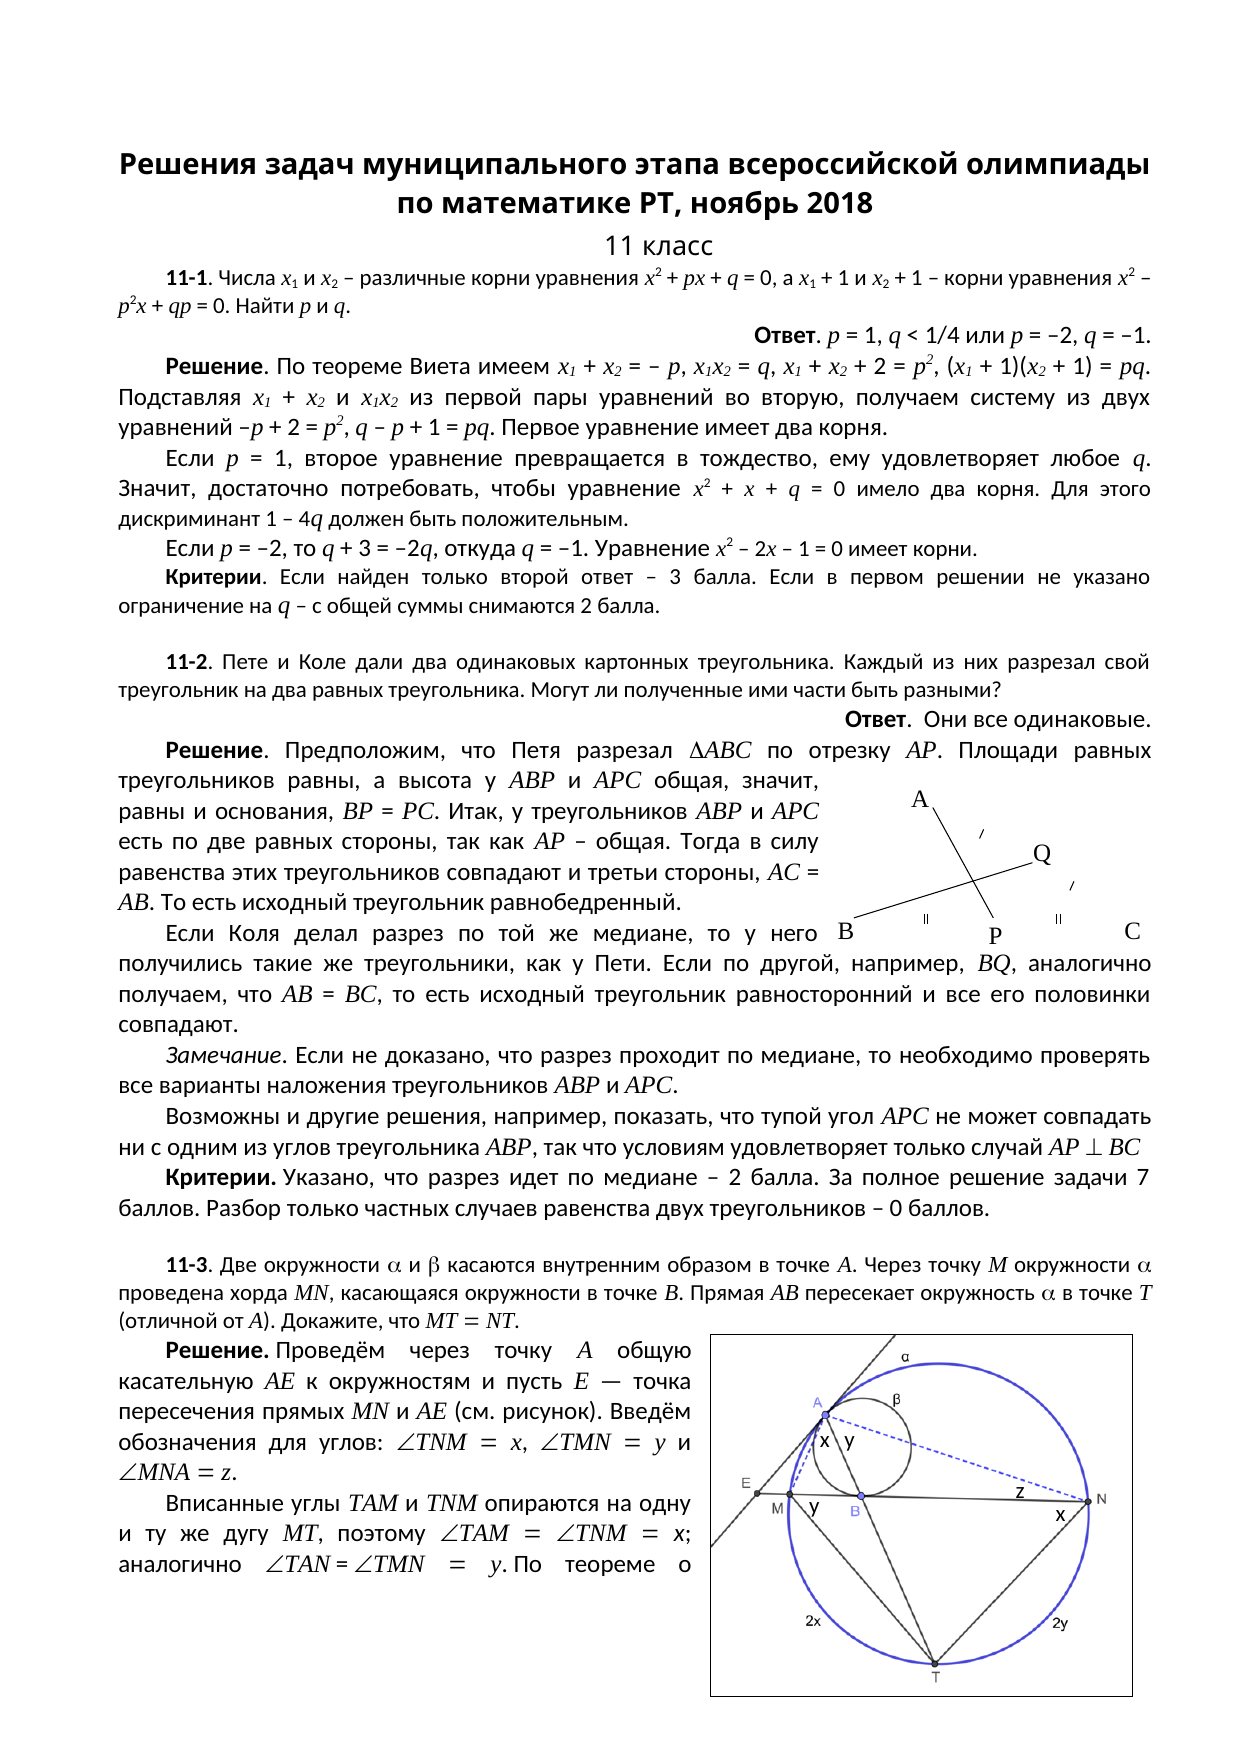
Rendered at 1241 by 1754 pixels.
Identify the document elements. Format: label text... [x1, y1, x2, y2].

text 11-2. Пете и Коле дали два одинаковых картонных треугольника. Каждый из них разрезал свой треугольник на два равных треугольника. Могут ли полученные ими части быть разными? [118, 647, 1152, 703]
text Ответ. p = 1, q < 1/4 или p = –2, q = –1. [118, 319, 1152, 350]
text Если p = –2, то q + 3 = –2q, откуда q = –1. Уравнение x2 – 2x – 1 = 0 имеет корни. [118, 532, 1152, 562]
text Решение. Проведём через точку A общую касательную AE к окружностям и пусть E — точка пересечения прямых MN и AE (см. рисунок). Введём обозначения для углов: TNM x, TMN y и MNA z. [118, 1334, 1152, 1487]
text Если p = 1, второе уравнение превращается в тождество, ему удовлетворяет любое q. Значит, достаточно потребовать, чтобы уравнение x2 + x + q = 0 имело два корня. Для этого дискриминант 1 – 4q должен быть положительным. [118, 442, 1152, 532]
text Замечание. Если не доказано, что разрез проходит по медиане, то необходимо проверять все варианты наложения треугольников ABP и APC. [118, 1039, 1152, 1100]
text Ответ. Они все одинаковые. [118, 703, 1152, 734]
subtitle 11 класс [118, 227, 1152, 263]
text Решение. По теореме Виета имеем x1 + x2 = – p, x1x2 = q, x1 + x2 + 2 = p2, (x1 + 1)(x2 + 1) = pq. Подставляя x1 + x2 и x1x2 из первой пары уравнений во вторую, получаем систему из двух уравнений –p + 2 = p2, q – p + 1 = pq. Первое уравнение имеет два корня. [118, 350, 1152, 442]
text Решение. Предположим, что Петя разрезал ABC по отрезку AP. Площади равных треугольников равны, а высота у ABP и APC общая, значит, равны и основания, BP = PC. Итак, у треугольников ABP и APC есть по две равных стороны, так как AP – общая. Тогда в силу равенства этих треугольников совпадают и третьи стороны, AC = AB. То есть исходный треугольник равнобедренный. [118, 734, 1152, 917]
text Критерии. Указано, что разрез идет по медиане – 2 балла. За полное решение задачи 7 баллов. Разбор только частных случаев равенства двух треугольников – 0 баллов. [118, 1161, 1152, 1222]
text 11-3. Две окружности и касаются внутренним образом в точке A. Через точку M окружности проведена хорда MN, касающаяся окружности в точке B. Прямая AB пересекает окружность в точке T (отличной от A). Докажите, что MT NT. [118, 1250, 1152, 1334]
text Если Коля делал разрез по той же медиане, то у него получились такие же треугольники, как у Пети. Если по другой, например, BQ, аналогично получаем, что AB = BC, то есть исходный треугольник равносторонний и все его половинки совпадают. [118, 917, 1152, 1039]
text 11-1. Числа x1 и x2 – различные корни уравнения x2 + px + q = 0, а x1 + 1 и x2 + 1 – корни уравнения x2 – p2x + qp = 0. Найти p и q. [118, 263, 1152, 319]
subtitle Решения задач муниципального этапа всероссийской олимпиады по математике РТ, ноябрь 2018 [118, 143, 1152, 222]
text Возможны и другие решения, например, показать, что тупой угол APC не может совпадать ни с одним из углов треугольника ABP, так что условиям удовлетворяет только случай AP BC [118, 1100, 1152, 1161]
text Критерии. Если найден только второй ответ – 3 балла. Если в первом решении не указано ограничение на q – с общей суммы снимаются 2 балла. [118, 562, 1152, 619]
picture [711, 1578, 1132, 1696]
